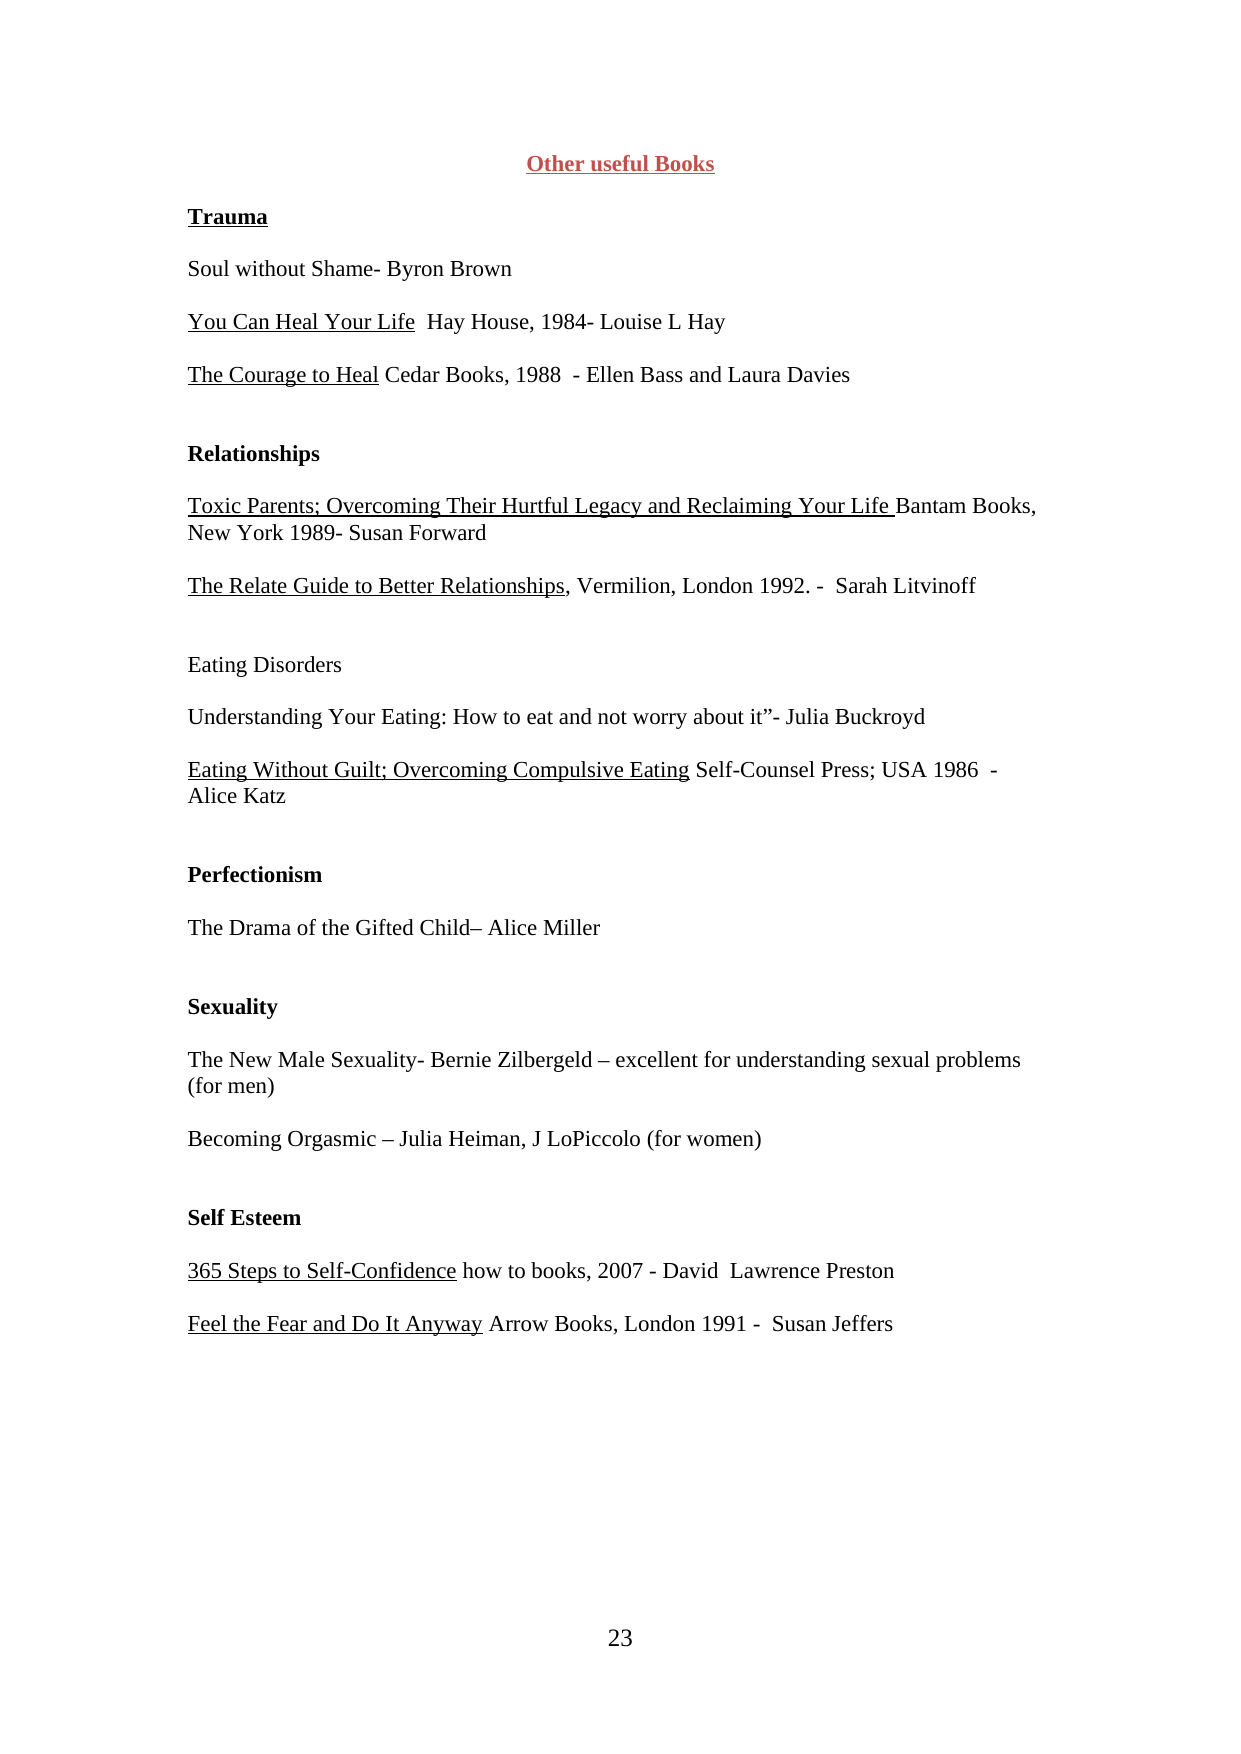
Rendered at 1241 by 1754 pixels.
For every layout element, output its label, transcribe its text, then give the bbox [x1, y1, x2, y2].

text You Can Heal Your Life Hay House, 1984- Louise L Hay [187, 308, 1053, 334]
text The Relate Guide to Better Relationships, Vermilion, London 1992. - Sarah Litvinoff [187, 572, 1053, 598]
text Eating Disorders [187, 651, 1053, 677]
text Eating Without Guilt; Overcoming Compulsive Eating Self-Counsel Press; USA 1986 - Alice Katz [187, 756, 1053, 809]
text Feel the Fear and Do It Anyway Arrow Books, London 1991 - Susan Jeffers [187, 1309, 1053, 1336]
text Sexuality [187, 993, 1053, 1020]
text Becoming Orgasmic – Julia Heiman, J LoPiccolo (for women) [187, 1125, 1053, 1151]
text The New Male Sexuality- Bernie Zilbergeld – excellent for understanding sexual problems (for men) [187, 1046, 1053, 1099]
text Other useful Books [187, 150, 1053, 176]
text Toxic Parents; Overcoming Their Hurtful Legacy and Reclaiming Your Life Bantam Books, New York 1989- Susan Forward [187, 493, 1053, 545]
text Perfectionism [187, 862, 1053, 888]
text 365 Steps to Self-Confidence how to books, 2007 - David Lawrence Preston [187, 1257, 1053, 1283]
text Trauma [187, 203, 1053, 229]
text Soul without Shame- Byron Brown [187, 255, 1053, 282]
text Self Esteem [187, 1204, 1053, 1231]
text The Courage to Heal Cedar Books, 1988 - Ellen Bass and Laura Davies [187, 361, 1053, 387]
text The Drama of the Gifted Child– Alice Miller [187, 914, 1053, 941]
text Understanding Your Eating: How to eat and not worry about it”- Julia Buckroyd [187, 703, 1053, 730]
text Relationships [187, 440, 1053, 466]
